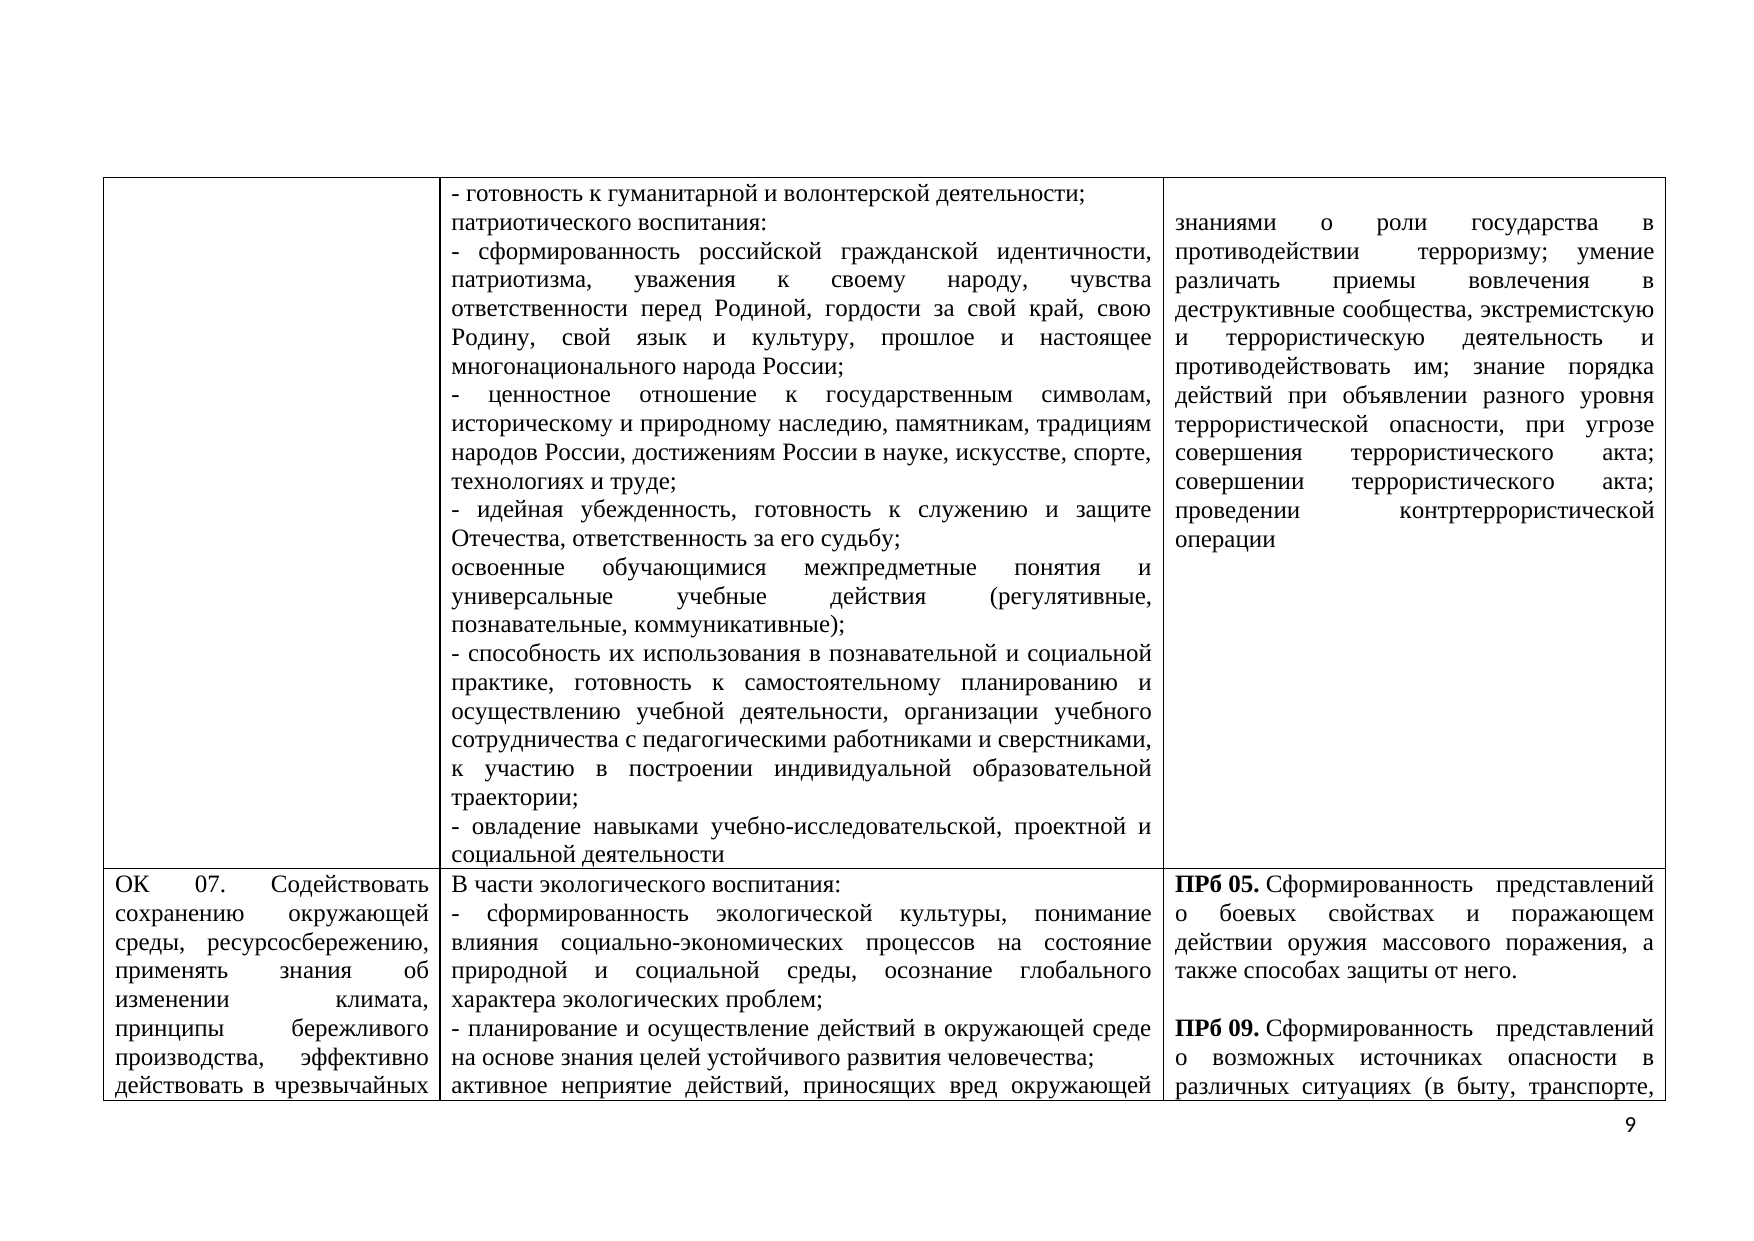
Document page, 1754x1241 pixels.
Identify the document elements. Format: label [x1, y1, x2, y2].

table_cell [104, 869, 439, 1100]
table_cell [1164, 869, 1665, 1100]
table_cell [441, 178, 1163, 868]
table_cell [1164, 178, 1665, 868]
table_cell [104, 178, 439, 868]
table_cell [441, 869, 1163, 1100]
